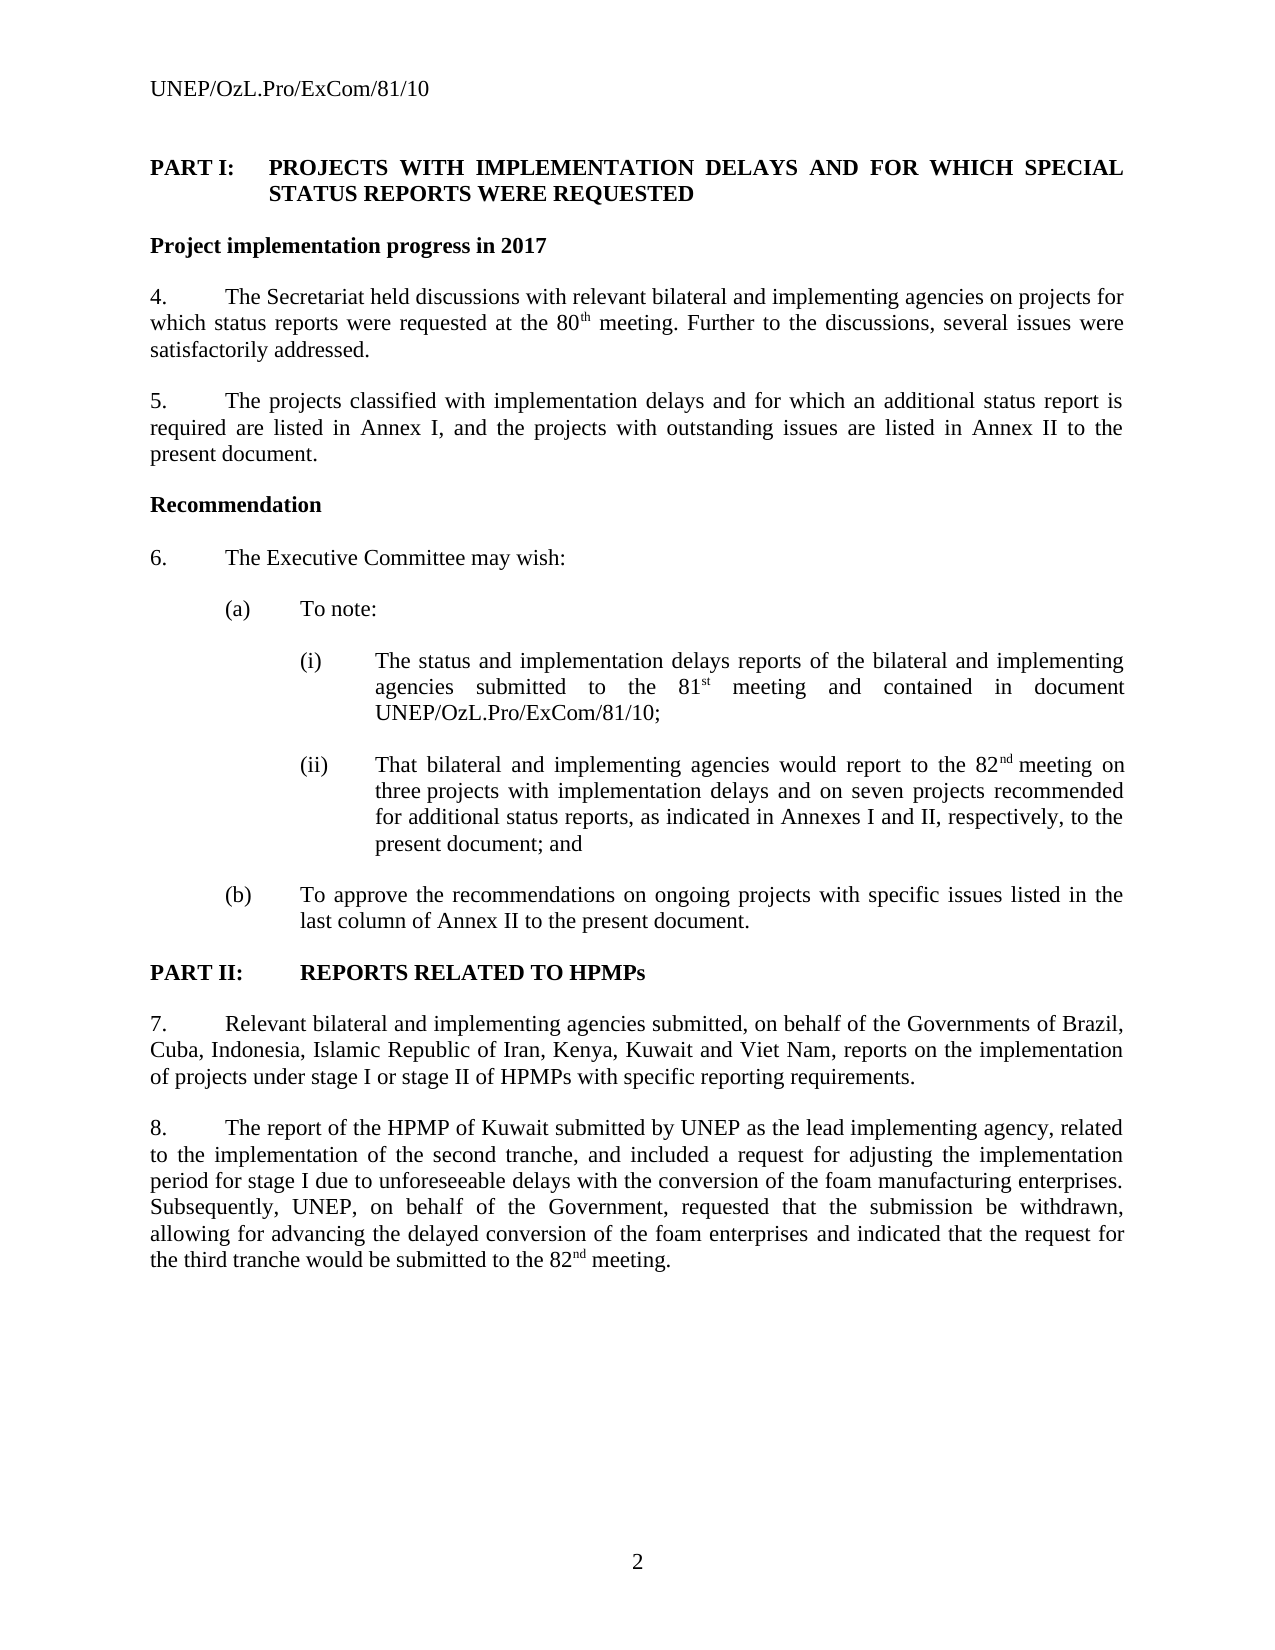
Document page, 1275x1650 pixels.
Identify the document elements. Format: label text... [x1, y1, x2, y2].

title PART I: PROJECTS WITH IMPLEMENTATION DELAYS AND FOR WHICH SPECIAL STATUS REPORTS WERE REQUESTED [150, 154, 1125, 207]
subtitle The projects classified with implementation delays and for which an additional status report is required are listed in Annex I, and the projects with outstanding issues are listed in Annex II to the present document. [150, 387, 1125, 466]
subtitle Relevant bilateral and implementing agencies submitted, on behalf of the Governments of Brazil, Cuba, Indonesia, Islamic Republic of Iran, Kenya, Kuwait and Viet Nam, reports on the implementation of projects under stage I or stage II of HPMPs with specific reporting requirements. [150, 1010, 1125, 1089]
subtitle That bilateral and implementing agencies would report to the 82nd meeting on three projects with implementation delays and on seven projects recommended for additional status reports, as indicated in Annexes I and II, respectively, to the present document; and [300, 751, 1125, 856]
subtitle The Secretariat held discussions with relevant bilateral and implementing agencies on projects for which status reports were requested at the 80th meeting. Further to the discussions, several issues were satisfactorily addressed. [150, 283, 1125, 362]
subtitle The status and implementation delays reports of the bilateral and implementing agencies submitted to the 81st meeting and contained in document UNEP/OzL.Pro/ExCom/81/10; [300, 647, 1125, 726]
subtitle The report of the HPMP of Kuwait submitted by UNEP as the lead implementing agency, related to the implementation of the second tranche, and included a request for adjusting the implementation period for stage I due to unforeseeable delays with the conversion of the foam manufacturing enterprises. Subsequently, UNEP, on behalf of the Government, requested that the submission be withdrawn, allowing for advancing the delayed conversion of the foam enterprises and indicated that the request for the third tranche would be submitted to the 82nd meeting. [150, 1114, 1125, 1272]
subtitle To approve the recommendations on ongoing projects with specific issues listed in the last column of Annex II to the present document. [225, 881, 1125, 934]
text PART II: REPORTS RELATED TO HPMPs [150, 959, 1125, 985]
text Recommendation [150, 491, 1125, 518]
subtitle To note: [225, 595, 1125, 622]
subtitle The Executive Committee may wish: [150, 544, 1125, 570]
title Project implementation progress in 2017 [150, 232, 1125, 258]
